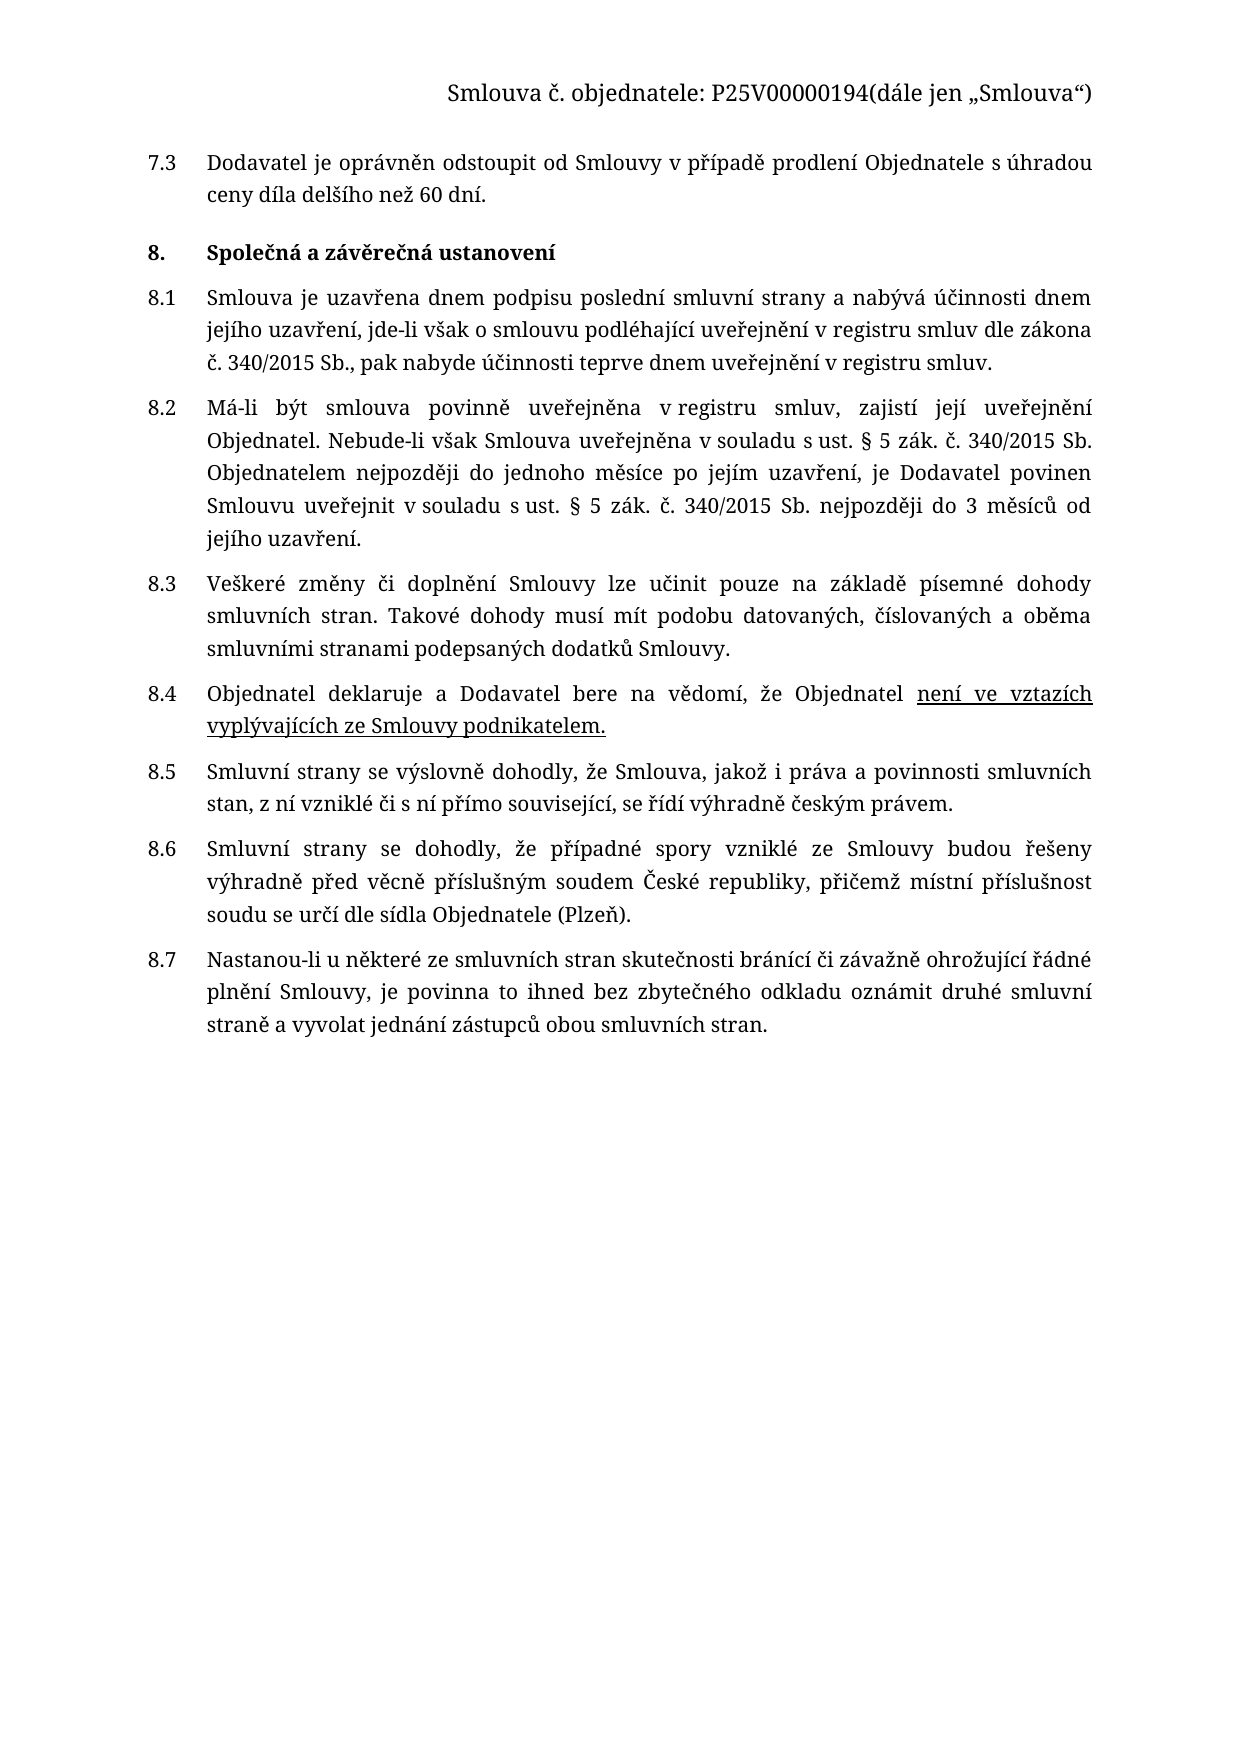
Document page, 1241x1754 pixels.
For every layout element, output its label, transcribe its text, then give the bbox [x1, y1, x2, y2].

list Objednatel deklaruje a Dodavatel bere na vědomí, že Objednatel není ve vztazích vyplývajících ze Smlouvy podnikatelem. [148, 679, 1093, 740]
list Smluvní strany se výslovně dohodly, že Smlouva, jakož i práva a povinnosti smluvních stan, z ní vzniklé či s ní přímo související, se řídí výhradně českým právem. [148, 757, 1093, 818]
list Veškeré změny či doplnění Smlouvy lze učinit pouze na základě písemné dohody smluvních stran. Takové dohody musí mít podobu datovaných, číslovaných a oběma smluvními stranami podepsaných dodatků Smlouvy. [148, 569, 1093, 662]
list Nastanou-li u některé ze smluvních stran skutečnosti bránící či závažně ohrožující řádné plnění Smlouvy, je povinna to ihned bez zbytečného odkladu oznámit druhé smluvní straně a vyvolat jednání zástupců obou smluvních stran. [148, 945, 1093, 1038]
list Smluvní strany se dohodly, že případné spory vzniklé ze Smlouvy budou řešeny výhradně před věcně příslušným soudem České republiky, přičemž místní příslušnost soudu se určí dle sídla Objednatele (Plzeň). [148, 834, 1093, 928]
list Dodavatel je oprávněn odstoupit od Smlouvy v případě prodlení Objednatele s úhradou ceny díla delšího než 60 dní. [148, 148, 1093, 209]
list Má-li být smlouva povinně uveřejněna v registru smluv, zajistí její uveřejnění Objednatel. Nebude-li však Smlouva uveřejněna v souladu s ust. § 5 zák. č. 340/2015 Sb. Objednatelem nejpozději do jednoho měsíce po jejím uzavření, je Dodavatel povinen Smlouvu uveřejnit v souladu s ust. § 5 zák. č. 340/2015 Sb. nejpozději do 3 měsíců od jejího uzavření. [148, 393, 1093, 552]
list Smlouva je uzavřena dnem podpisu poslední smluvní strany a nabývá účinnosti dnem jejího uzavření, jde-li však o smlouvu podléhající uveřejnění v registru smluv dle zákona č. 340/2015 Sb., pak nabyde účinnosti teprve dnem uveřejnění v registru smluv. [148, 283, 1093, 377]
list Společná a závěrečná ustanovení [148, 238, 1093, 266]
